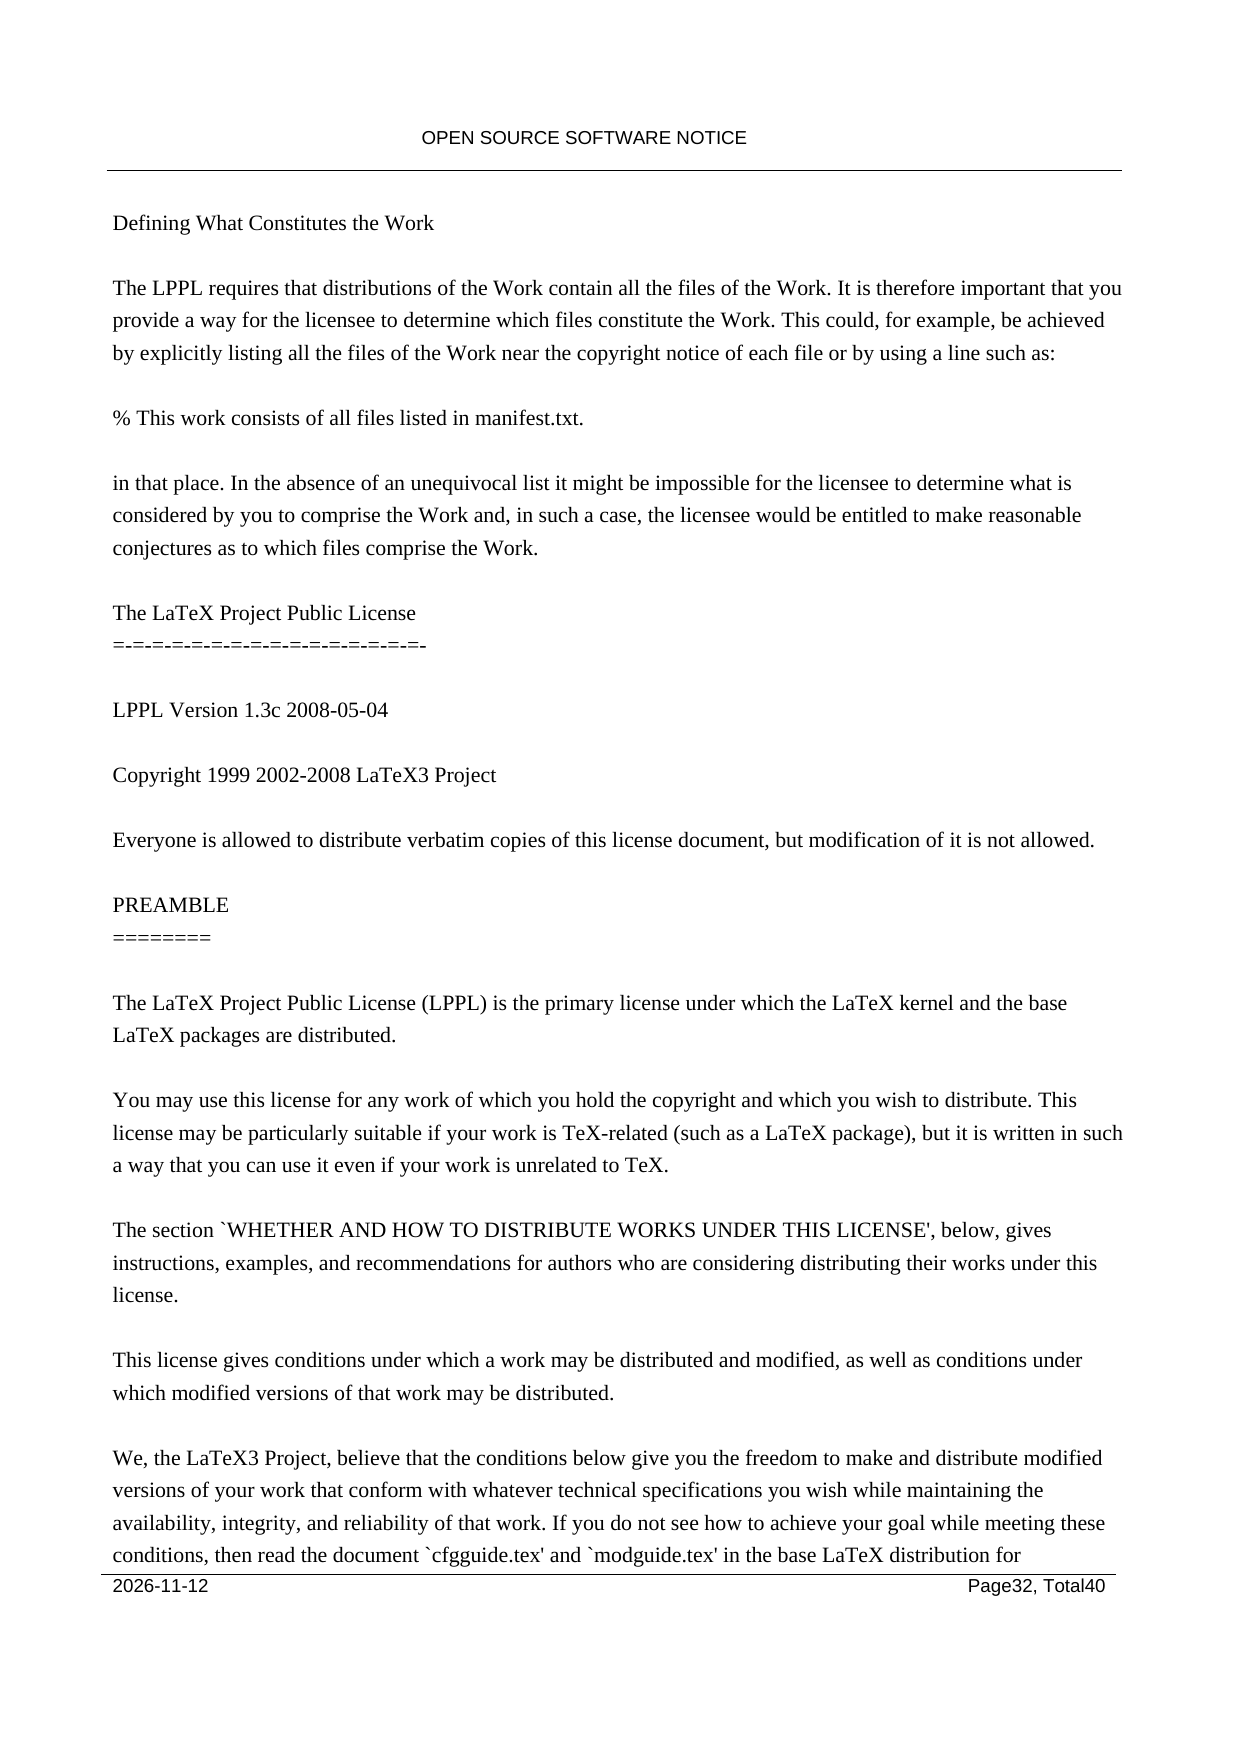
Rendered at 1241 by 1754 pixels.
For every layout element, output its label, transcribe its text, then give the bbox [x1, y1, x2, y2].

text This license gives conditions under which a work may be distributed and modified, as well as conditions under which modified versions of that work may be distributed. [112, 1344, 1128, 1409]
text =-=-=-=-=-=-=-=-=-=-=-=-=-=-=-=- [112, 629, 1128, 661]
text Copyright 1999 2002-2008 LaTeX3 Project [112, 759, 1128, 791]
text You may use this license for any work of which you hold the copyright and which you wish to distribute. This license may be particularly suitable if your work is TeX-related (such as a LaTeX package), but it is written in such a way that you can use it even if your work is unrelated to TeX. [112, 1084, 1128, 1181]
text % This work consists of all files listed in manifest.txt. [112, 401, 1128, 434]
text Defining What Constitutes the Work [112, 206, 1128, 239]
text PREAMBLE [112, 889, 1128, 921]
text The LPPL requires that distributions of the Work contain all the files of the Work. It is therefore important that you provide a way for the licensee to determine which files constitute the Work. This could, for example, be achieved by explicitly listing all the files of the Work near the copyright notice of each file or by using a line such as: [112, 271, 1128, 369]
text The LaTeX Project Public License (LPPL) is the primary license under which the LaTeX kernel and the base LaTeX packages are distributed. [112, 986, 1128, 1051]
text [112, 1441, 1128, 1571]
text LPPL Version 1.3c 2008-05-04 [112, 694, 1128, 726]
text ======== [112, 921, 1128, 954]
text in that place. In the absence of an unequivocal list it might be impossible for the licensee to determine what is considered by you to comprise the Work and, in such a case, the licensee would be entitled to make reasonable conjectures as to which files comprise the Work. The LaTeX Project Public License [112, 466, 1128, 629]
text The section `WHETHER AND HOW TO DISTRIBUTE WORKS UNDER THIS LICENSE', below, gives instructions, examples, and recommendations for authors who are considering distributing their works under this license. [112, 1214, 1128, 1311]
text Everyone is allowed to distribute verbatim copies of this license document, but modification of it is not allowed. [112, 824, 1128, 856]
